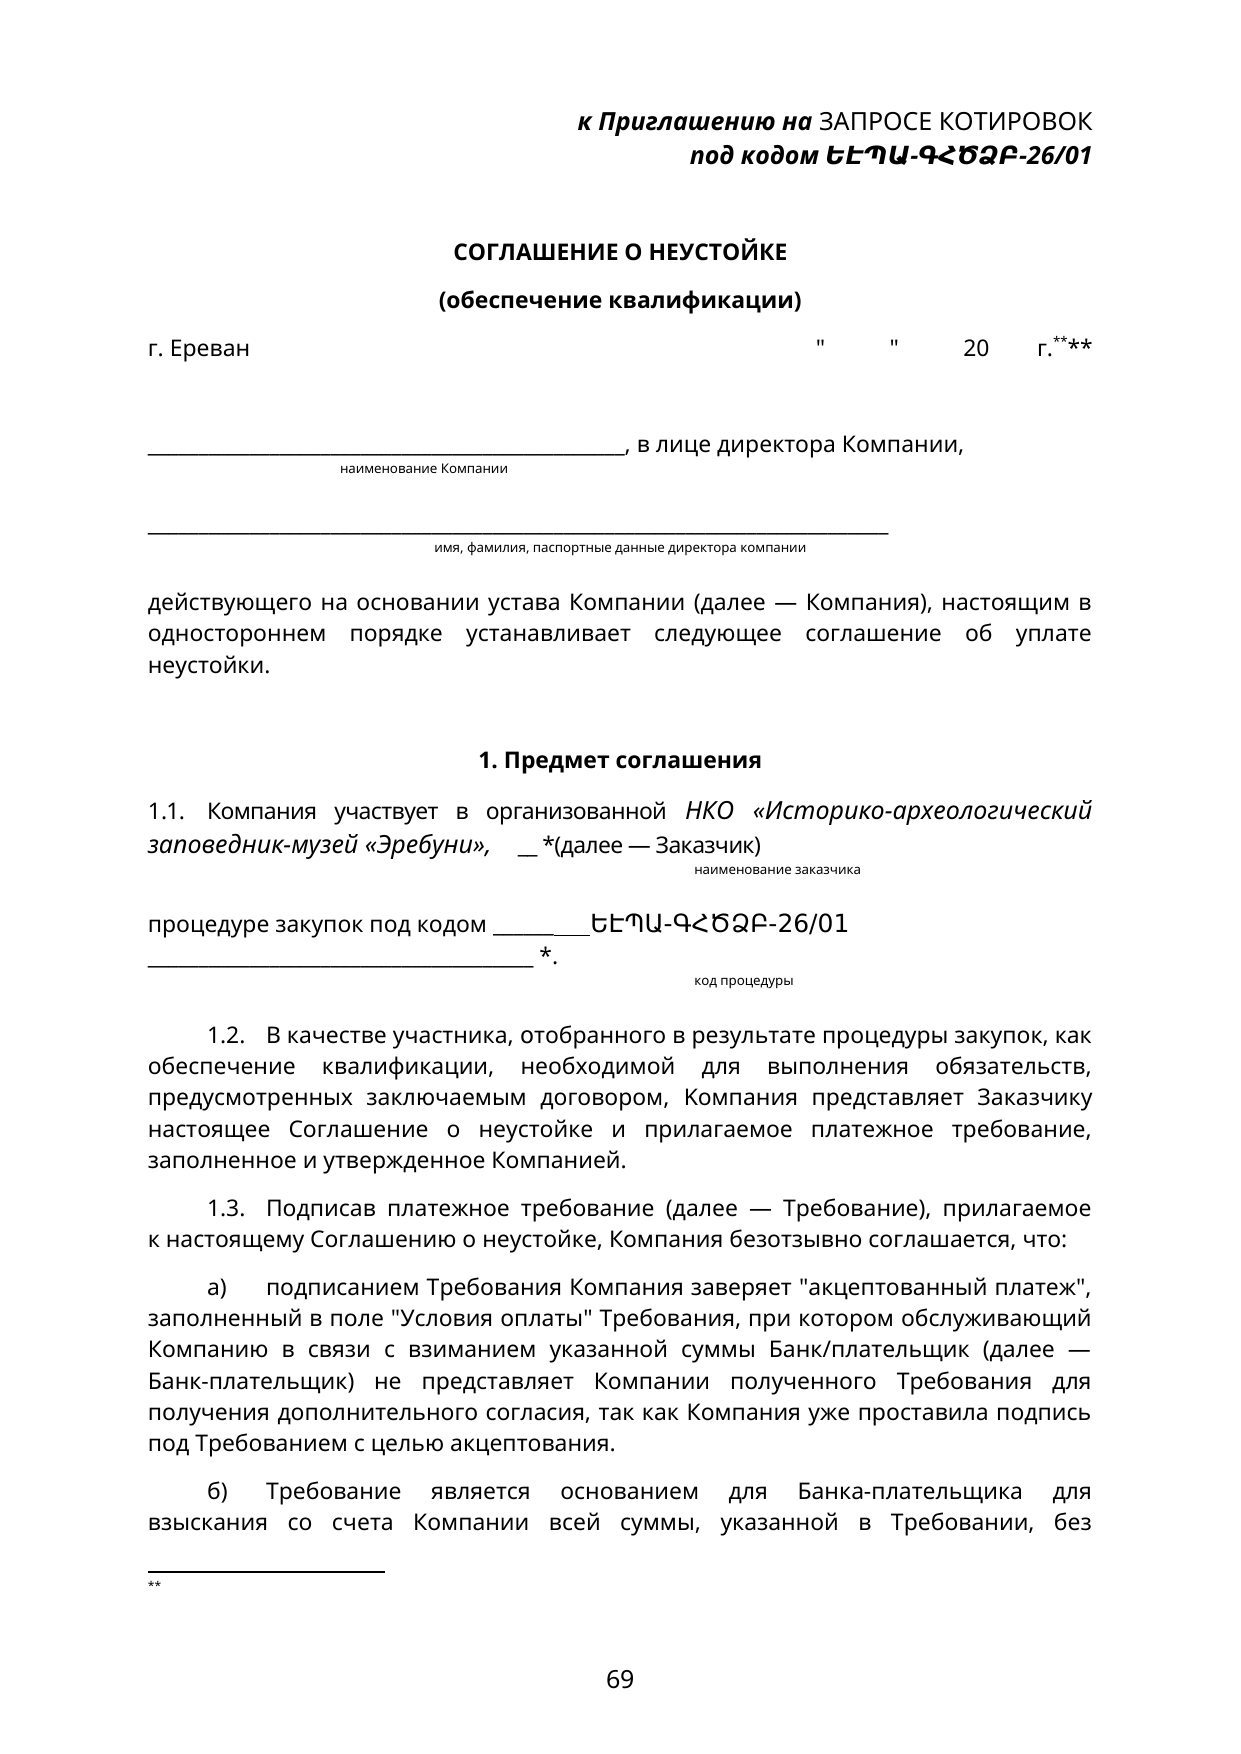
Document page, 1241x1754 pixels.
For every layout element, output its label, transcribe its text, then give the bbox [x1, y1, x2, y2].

text _________________________________________________________________________ [148, 507, 1092, 538]
text (обеспечение квалификации) [148, 284, 1092, 315]
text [148, 1475, 1092, 1538]
text процедуре закупок под кодом ______ ԵԷՊԱ-ԳՀԾՁԲ-26/01 ______________________________________ *. [148, 908, 1092, 971]
text 1. Предмет соглашения [148, 744, 1092, 776]
text а) подписанием Требования Компания заверяет "акцептованный платеж", заполненный в поле "Условия оплаты" Требования, при котором обслуживающий Компанию в связи с взиманием указанной суммы Банк/плательщик (далее — Банк-плательщик) не представляет Компании полученного Требования для получения дополнительного согласия, так как Компания уже проставила подпись под Требованием с целью акцептования. [148, 1271, 1092, 1458]
text имя, фамилия, паспортные данные директора компании [148, 538, 1092, 569]
table_header г. Ереван [136, 332, 635, 380]
text к Приглашению на ЗАПРОСЕ КОТИРОВОК под кодом ԵԷՊԱ-ԳՀԾՁԲ-26/01 [148, 103, 1092, 172]
text наименование заказчика [694, 861, 1092, 892]
text 1.3. Подписав платежное требование (далее — Требование), прилагаемое к настоящему Соглашению о неустойке, Компания безотзывно соглашается, что: [148, 1192, 1092, 1254]
text _______________________________________________, в лице директора Компании, [148, 428, 1092, 459]
text действующего на основании устава Компании (далее — Компания), настоящим в одностороннем порядке устанавливает следующее соглашение об уплате неустойки. [148, 586, 1092, 680]
text код процедуры [694, 971, 1092, 1002]
text наименование Компании [340, 459, 1092, 490]
text 1.1. Компания участвует в организованной НКО «Историко-археологический заповедник-музей «Эребуни», __ *(далее — Заказчик) [148, 792, 1092, 861]
table_header " " 20 г.** [635, 332, 1104, 380]
text СОГЛАШЕНИЕ О НЕУСТОЙКЕ [148, 236, 1092, 267]
text 1.2. В качестве участника, օтобранного в результате процедуры закупок, как обеспечение квалификации, необходимой для выполнения обязательств, предусмотренных заключаемым договором, Kомпания представляет Заказчику настоящее Соглашение о неустойке и прилагаемое платежное требование, заполненное и утвержденное Компанией. [148, 1019, 1092, 1175]
